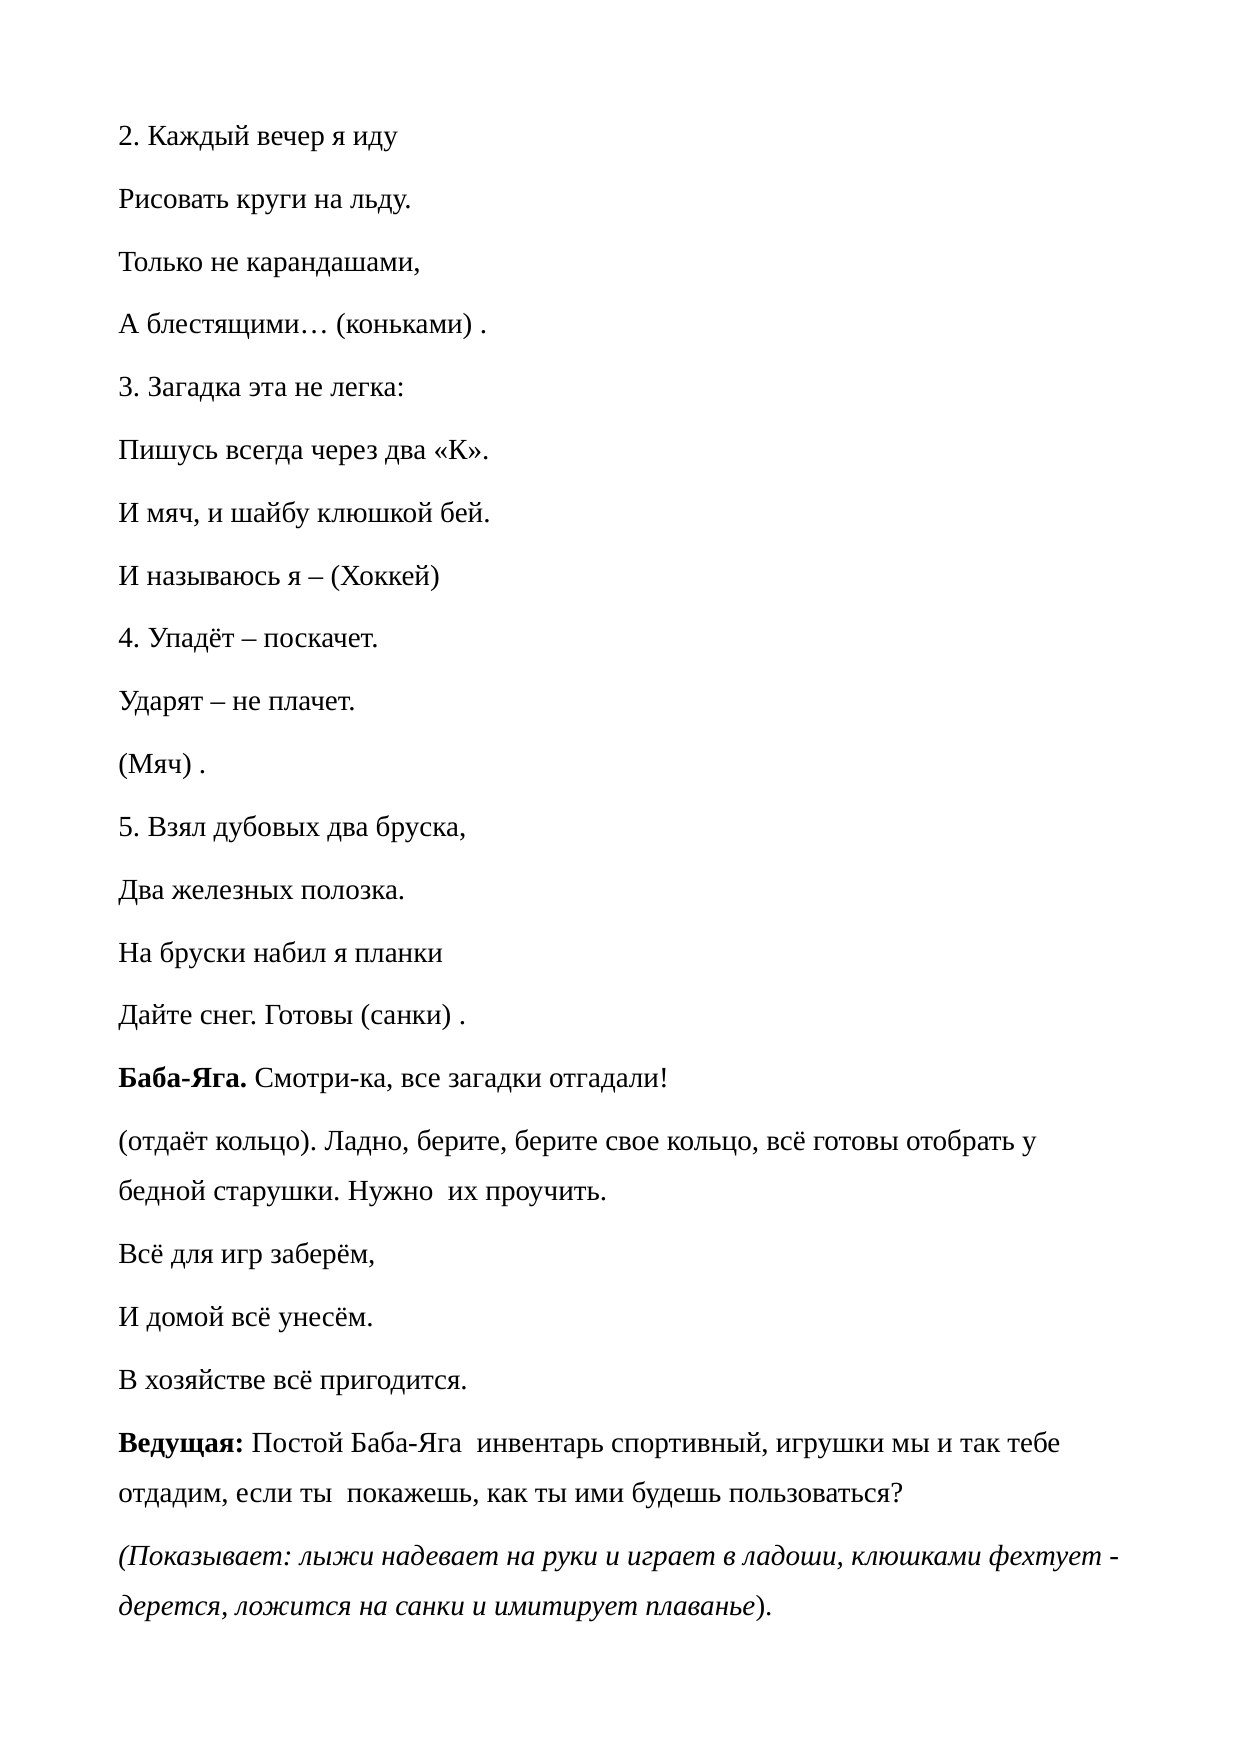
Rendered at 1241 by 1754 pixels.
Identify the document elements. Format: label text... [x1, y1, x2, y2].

text (Мяч) . [118, 746, 1122, 780]
text (отдаёт кольцо). Ладно, берите, берите свое кольцо, всё готовы отобрать у бедной старушки. Нужно их проучить. [118, 1123, 1122, 1207]
text Только не карандашами, [118, 244, 1122, 277]
text Ведущая: Постой Баба-Яга инвентарь спортивный, игрушки мы и так тебе отдадим, если ты покажешь, как ты ими будешь пользоваться? [118, 1425, 1122, 1508]
text А блестящими… (коньками) . [118, 307, 1122, 340]
text Дайте снег. Готовы (санки) . [118, 997, 1122, 1031]
text (Показывает: лыжи надевает на руки и играет в ладоши, клюшками фехтует - дерется, ложится на санки и имитирует плаванье). [118, 1538, 1122, 1622]
text Два железных полозка. [118, 872, 1122, 905]
text На бруски набил я планки [118, 935, 1122, 968]
text 5. Взял дубовых два бруска, [118, 809, 1122, 843]
text Ударят – не плачет. [118, 683, 1122, 717]
text И называюсь я – (Хоккей) [118, 558, 1122, 591]
text В хозяйстве всё пригодится. [118, 1362, 1122, 1395]
text 4. Упадёт – поскачет. [118, 621, 1122, 654]
text Рисовать круги на льду. [118, 181, 1122, 214]
text Пишусь всегда через два «К». [118, 432, 1122, 466]
text Всё для игр заберём, [118, 1236, 1122, 1270]
text И мяч, и шайбу клюшкой бей. [118, 495, 1122, 528]
text И домой всё унесём. [118, 1299, 1122, 1333]
text 3. Загадка эта не легка: [118, 369, 1122, 403]
text 2. Каждый вечер я иду [118, 118, 1122, 152]
text Баба-Яга. Смотри-ка, все загадки отгадали! [118, 1060, 1122, 1094]
